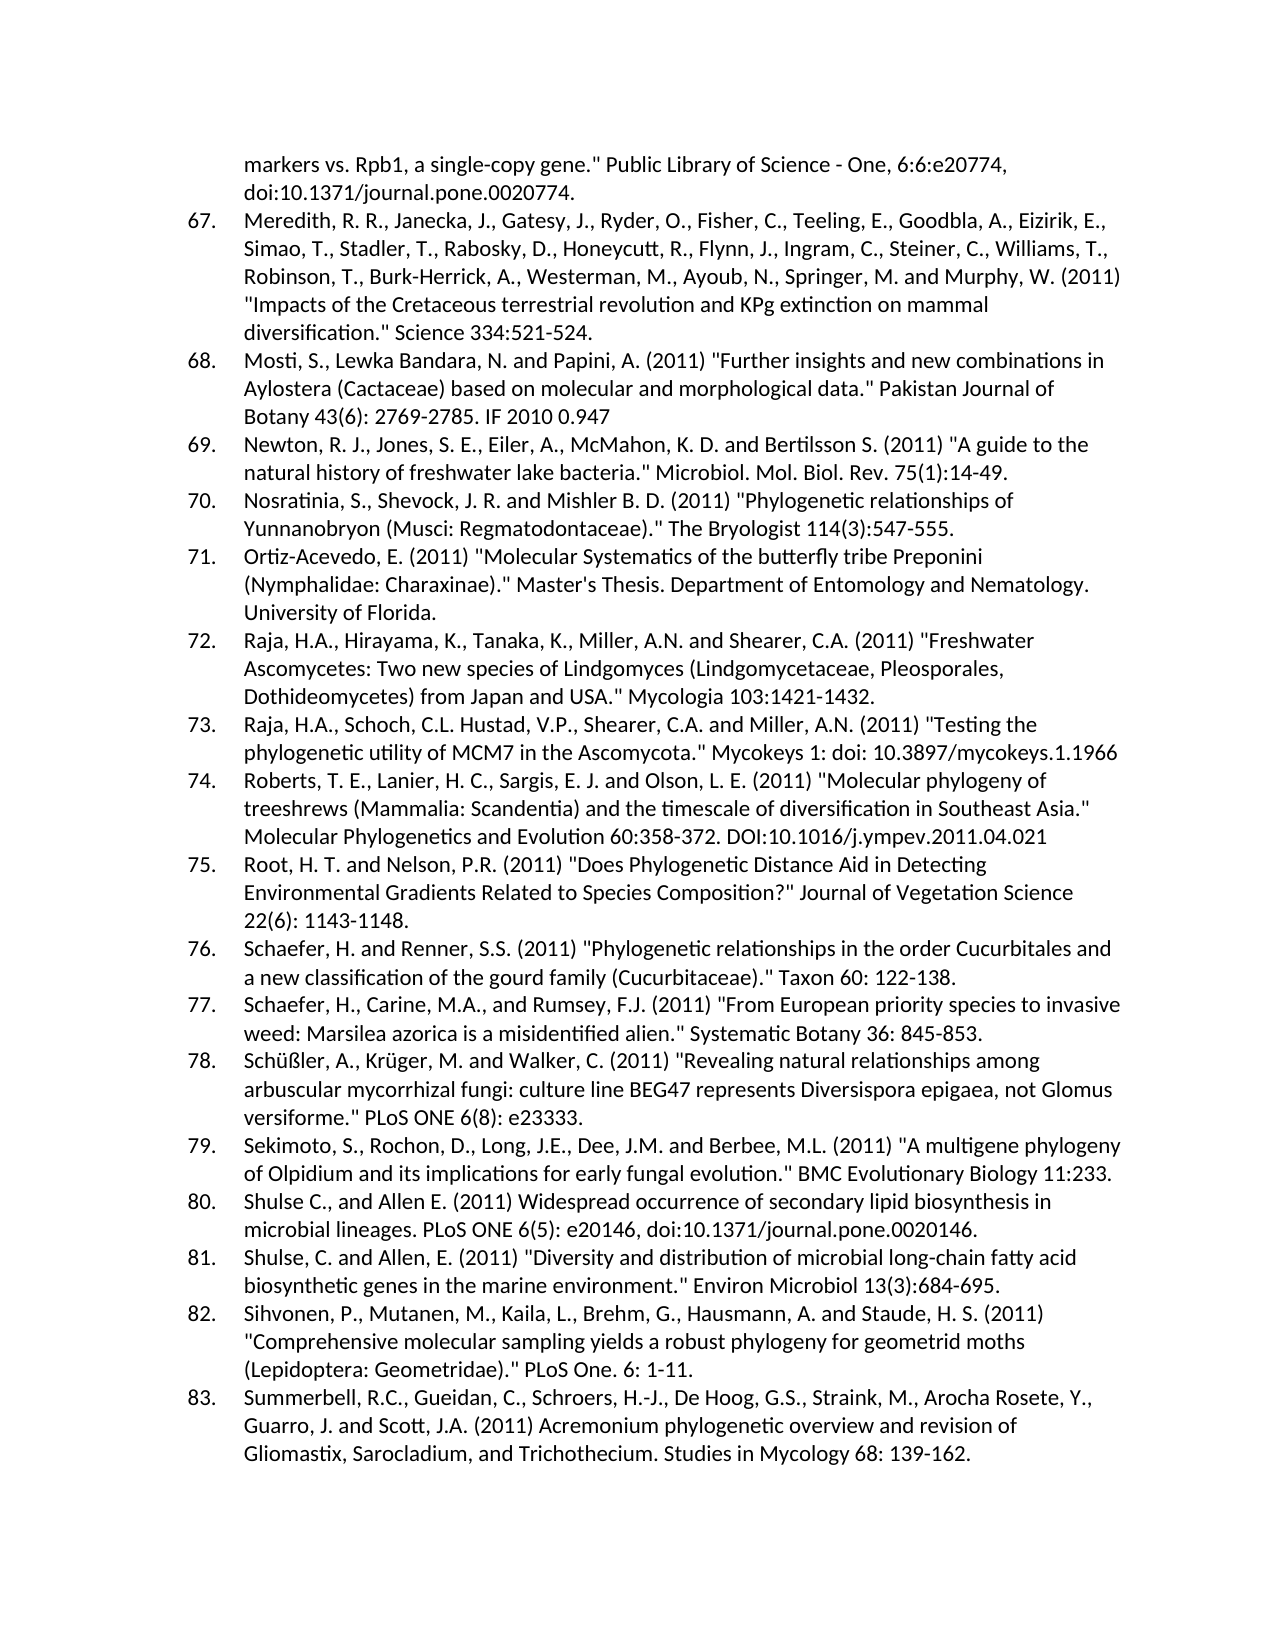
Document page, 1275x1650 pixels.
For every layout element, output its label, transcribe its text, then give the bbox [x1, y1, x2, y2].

list Shulse C., and Allen E. (2011) Widespread occurrence of secondary lipid biosynthesis in microbial lineages. PLoS ONE 6(5): e20146, doi:10.1371/journal.pone.0020146. [187, 1187, 1125, 1243]
list Raja, H.A., Schoch, C.L. Hustad, V.P., Shearer, C.A. and Miller, A.N. (2011) "Testing the phylogenetic utility of MCM7 in the Ascomycota." Mycokeys 1: doi: 10.3897/mycokeys.1.1966 [187, 710, 1125, 766]
list Schüßler, A., Krüger, M. and Walker, C. (2011) "Revealing natural relationships among arbuscular mycorrhizal fungi: culture line BEG47 represents Diversispora epigaea, not Glomus versiforme." PLoS ONE 6(8): e23333. [187, 1047, 1125, 1131]
list Newton, R. J., Jones, S. E., Eiler, A., McMahon, K. D. and Bertilsson S. (2011) "A guide to the natural history of freshwater lake bacteria." Microbiol. Mol. Biol. Rev. 75(1):14-49. [187, 430, 1125, 486]
list Schaefer, H., Carine, M.A., and Rumsey, F.J. (2011) "From European priority species to invasive weed: Marsilea azorica is a misidentified alien." Systematic Botany 36: 845-853. [187, 991, 1125, 1047]
list Roberts, T. E., Lanier, H. C., Sargis, E. J. and Olson, L. E. (2011) "Molecular phylogeny of treeshrews (Mammalia: Scandentia) and the timescale of diversification in Southeast Asia." Molecular Phylogenetics and Evolution 60:358-372. DOI:10.1016/j.ympev.2011.04.021 [187, 766, 1125, 851]
list Mosti, S., Lewka Bandara, N. and Papini, A. (2011) "Further insights and new combinations in Aylostera (Cactaceae) based on molecular and morphological data." Pakistan Journal of Botany 43(6): 2769-2785. IF 2010 0.947 [187, 346, 1125, 430]
list Raja, H.A., Hirayama, K., Tanaka, K., Miller, A.N. and Shearer, C.A. (2011) "Freshwater Ascomycetes: Two new species of Lindgomyces (Lindgomycetaceae, Pleosporales, Dothideomycetes) from Japan and USA." Mycologia 103:1421-1432. [187, 626, 1125, 710]
list Meredith, R. R., Janecka, J., Gatesy, J., Ryder, O., Fisher, C., Teeling, E., Goodbla, A., Eizirik, E., Simao, T., Stadler, T., Rabosky, D., Honeycutt, R., Flynn, J., Ingram, C., Steiner, C., Williams, T., Robinson, T., Burk-Herrick, A., Westerman, M., Ayoub, N., Springer, M. and Murphy, W. (2011) "Impacts of the Cretaceous terrestrial revolution and KPg extinction on mammal diversification." Science 334:521-524. [187, 206, 1125, 346]
list Shulse, C. and Allen, E. (2011) "Diversity and distribution of microbial long-chain fatty acid biosynthetic genes in the marine environment." Environ Microbiol 13(3):684-695. [187, 1243, 1125, 1299]
list Nosratinia, S., Shevock, J. R. and Mishler B. D. (2011) "Phylogenetic relationships of Yunnanobryon (Musci: Regmatodontaceae)." The Bryologist 114(3):547-555. [187, 486, 1125, 542]
list Root, H. T. and Nelson, P.R. (2011) "Does Phylogenetic Distance Aid in Detecting Environmental Gradients Related to Species Composition?" Journal of Vegetation Science 22(6): 1143-1148. [187, 851, 1125, 934]
list Sihvonen, P., Mutanen, M., Kaila, L., Brehm, G., Hausmann, A. and Staude, H. S. (2011) "Comprehensive molecular sampling yields a robust phylogeny for geometrid moths (Lepidoptera: Geometridae)." PLoS One. 6: 1-11. [187, 1299, 1125, 1383]
list Summerbell, R.C., Gueidan, C., Schroers, H.-J., De Hoog, G.S., Straink, M., Arocha Rosete, Y., Guarro, J. and Scott, J.A. (2011) Acremonium phylogenetic overview and revision of Gliomastix, Sarocladium, and Trichothecium. Studies in Mycology 68: 139-162. [187, 1383, 1125, 1495]
list Ortiz-Acevedo, E. (2011) "Molecular Systematics of the butterfly tribe Preponini (Nymphalidae: Charaxinae)." Master's Thesis. Department of Entomology and Nematology. University of Florida. [187, 542, 1125, 626]
list Schaefer, H. and Renner, S.S. (2011) "Phylogenetic relationships in the order Cucurbitales and a new classification of the gourd family (Cucurbitaceae)." Taxon 60: 122-138. [187, 934, 1125, 991]
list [187, 150, 1125, 206]
list Sekimoto, S., Rochon, D., Long, J.E., Dee, J.M. and Berbee, M.L. (2011) "A multigene phylogeny of Olpidium and its implications for early fungal evolution." BMC Evolutionary Biology 11:233. [187, 1131, 1125, 1187]
